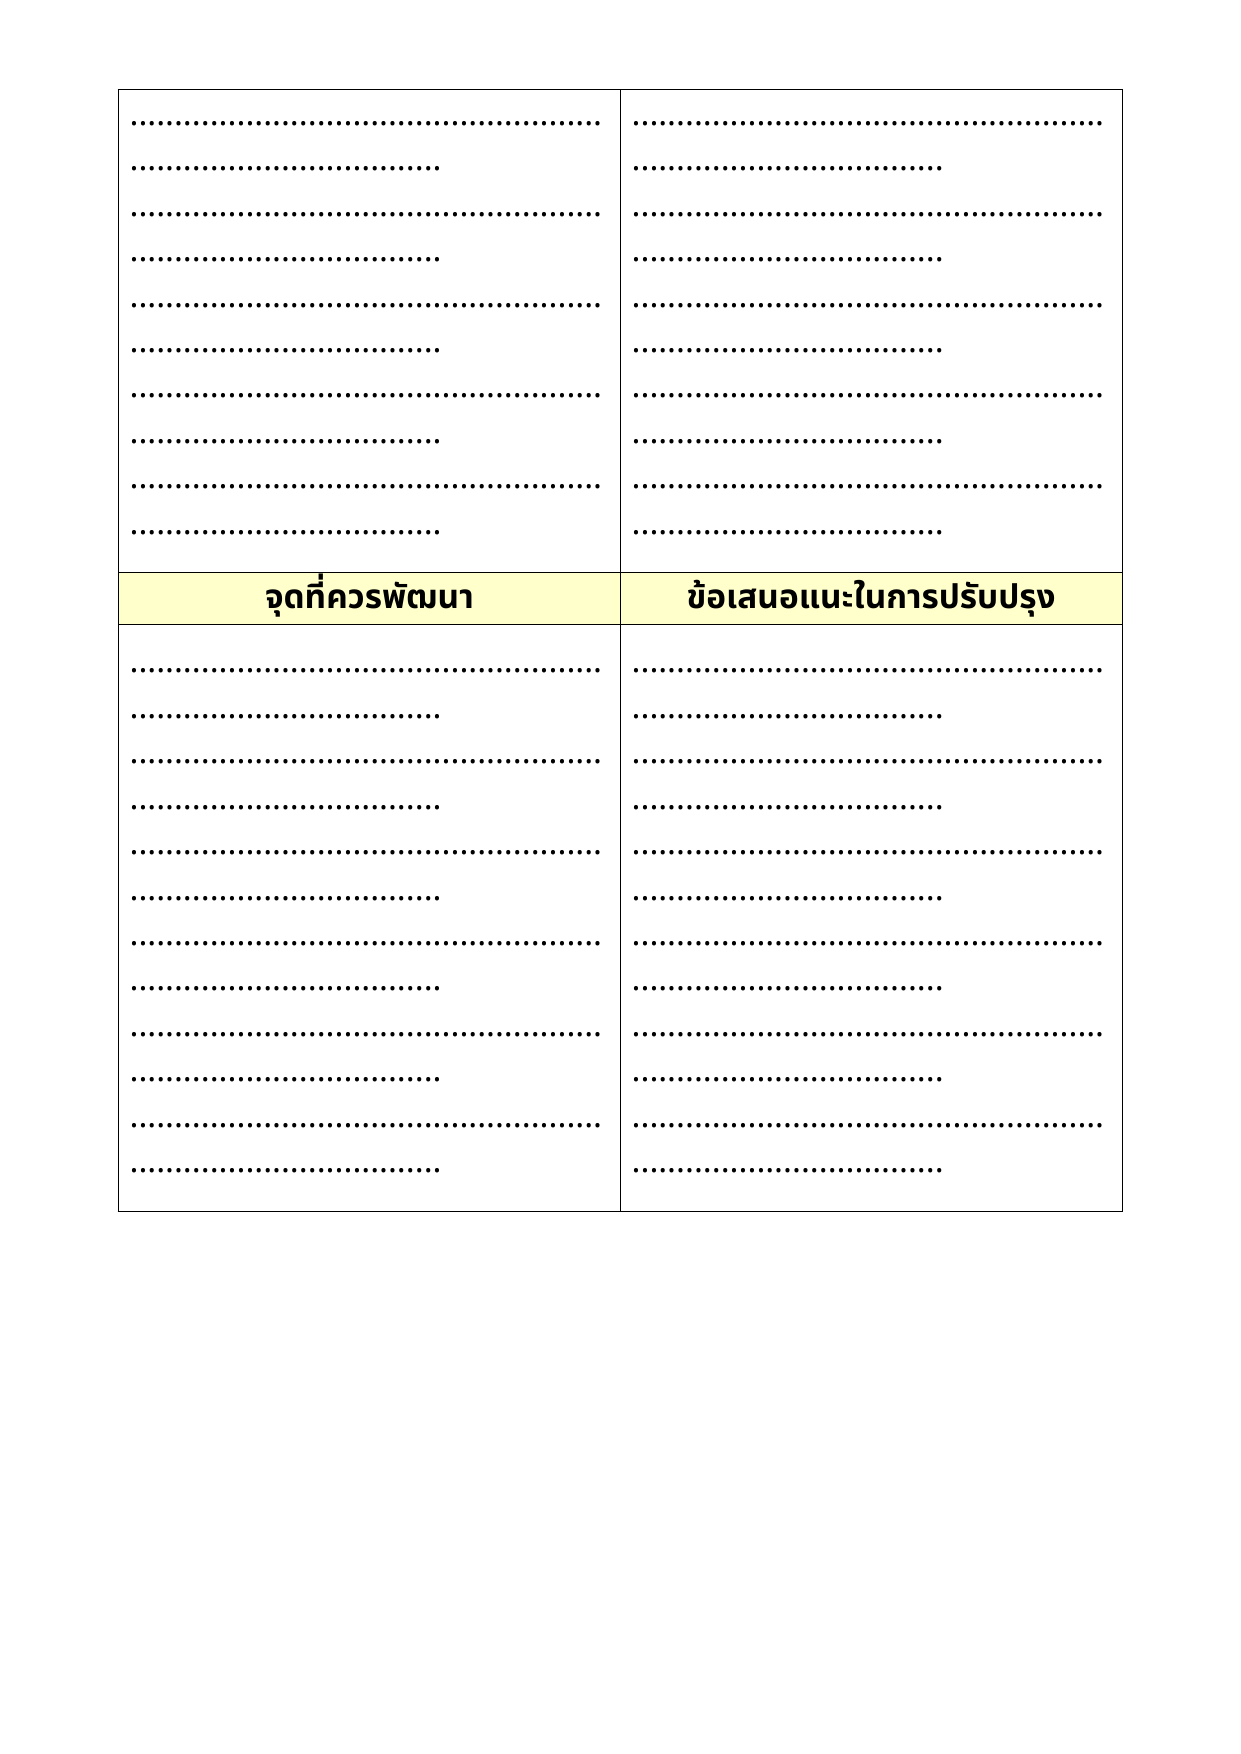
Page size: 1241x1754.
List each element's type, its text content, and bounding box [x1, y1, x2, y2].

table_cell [119, 90, 620, 572]
table_cell ข้อเสนอแนะในการปรับปรุง [621, 573, 1122, 624]
table_cell จุดที่ควรพัฒนา [119, 573, 620, 624]
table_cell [621, 90, 1122, 572]
